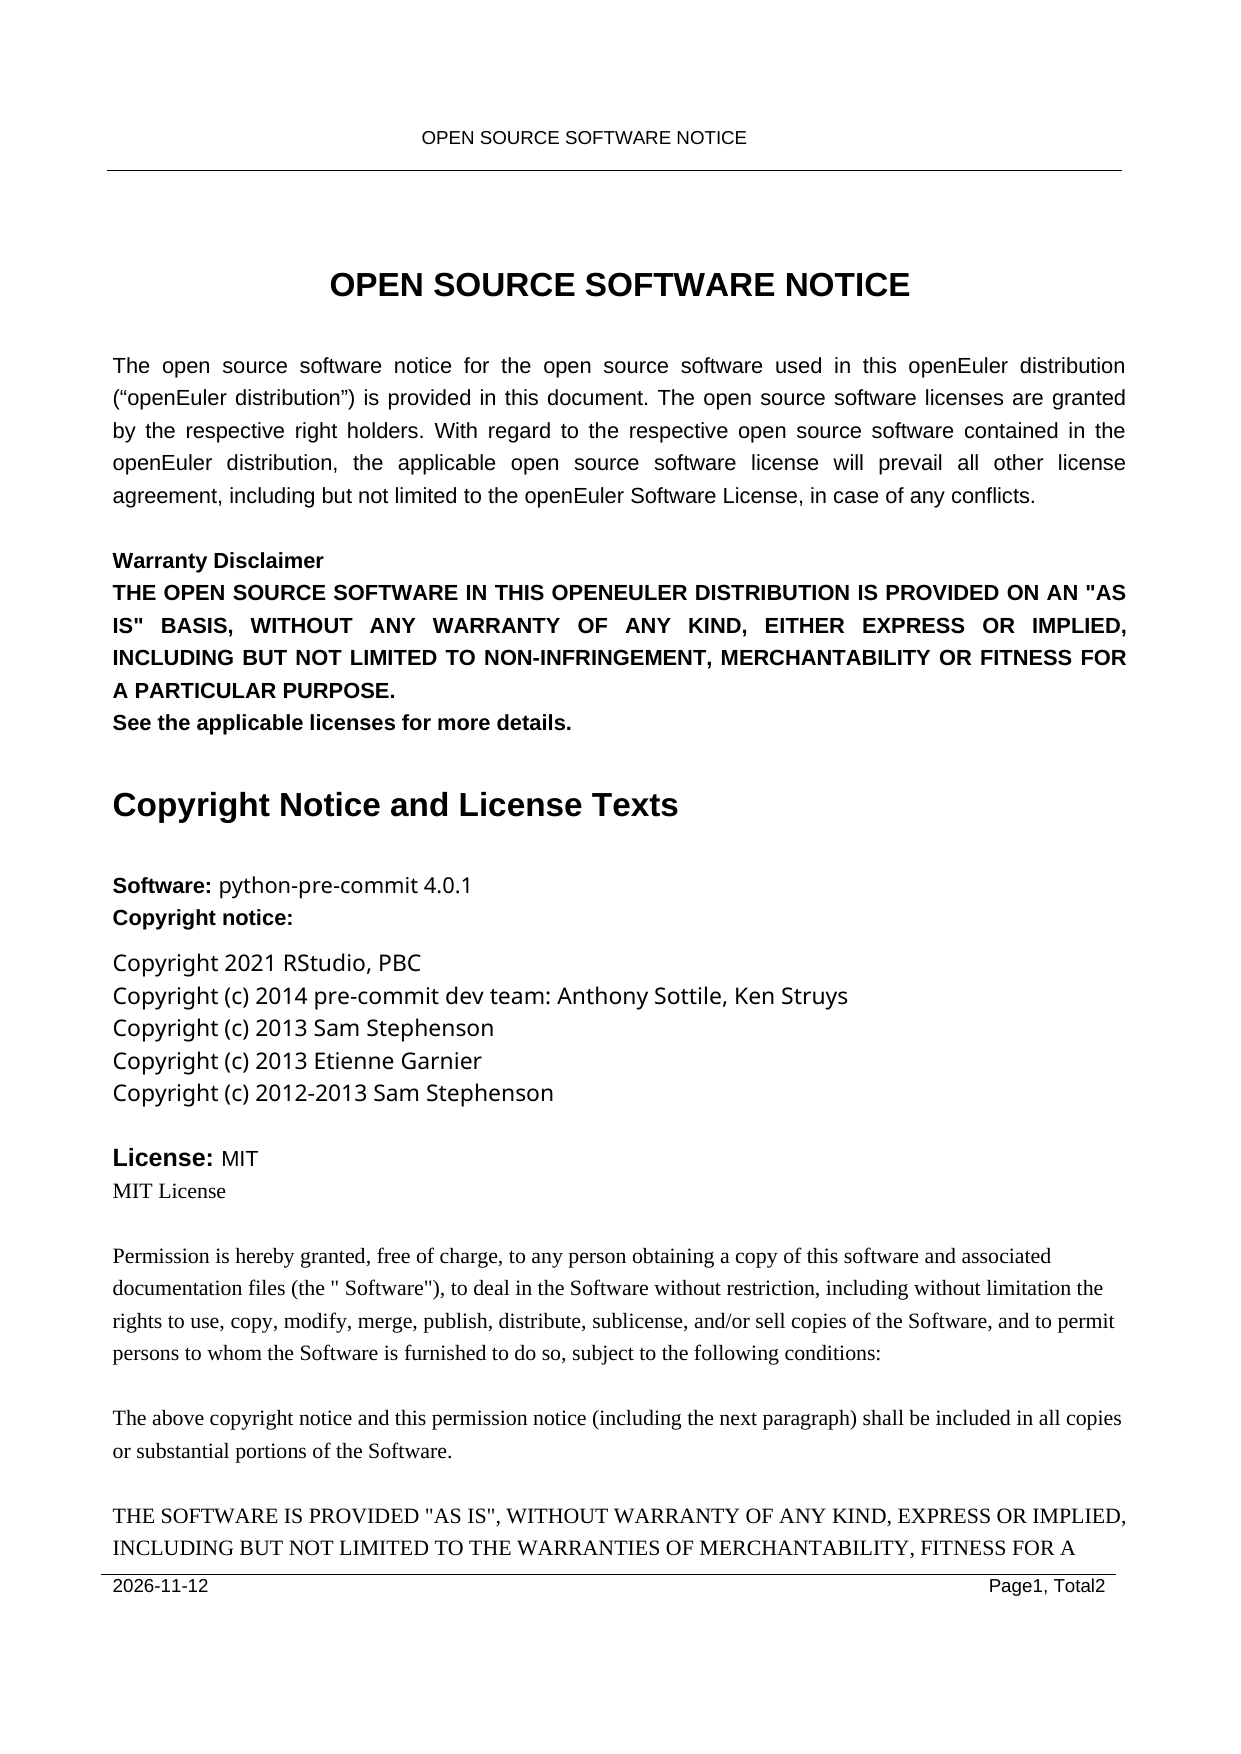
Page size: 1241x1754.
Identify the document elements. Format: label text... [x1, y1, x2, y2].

text Copyright Notice and License Texts [112, 771, 1128, 836]
title Software: python-pre-commit 4.0.1 [112, 869, 1128, 901]
text The open source software notice for the open source software used in this openEuler distribution (“openEuler distribution”) is provided in this document. The open source software licenses are granted by the respective right holders. With regard to the respective open source software contained in the openEuler distribution, the applicable open source software license will prevail all other license agreement, including but not limited to the openEuler Software License, in case of any conflicts. [112, 349, 1128, 511]
text OPEN SOURCE SOFTWARE NOTICE [112, 251, 1128, 316]
text Copyright notice: [112, 901, 1128, 934]
text Copyright 2021 RStudio, PBC Copyright (c) 2014 pre-commit dev team: Anthony Sottile, Ken Struys Copyright (c) 2013 Sam Stephenson Copyright (c) 2013 Etienne Garnier Copyright (c) 2012-2013 Sam Stephenson [112, 947, 1128, 1142]
text License: MIT [112, 1142, 1128, 1174]
text THE OPEN SOURCE SOFTWARE IN THIS OPENEULER DISTRIBUTION IS PROVIDED ON AN "AS IS" BASIS, WITHOUT ANY WARRANTY OF ANY KIND, EITHER EXPRESS OR IMPLIED, INCLUDING BUT NOT LIMITED TO NON-INFRINGEMENT, MERCHANTABILITY OR FITNESS FOR A PARTICULAR PURPOSE. See the applicable licenses for more details. [112, 576, 1128, 739]
text Warranty Disclaimer [112, 544, 1128, 576]
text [112, 1174, 1128, 1564]
